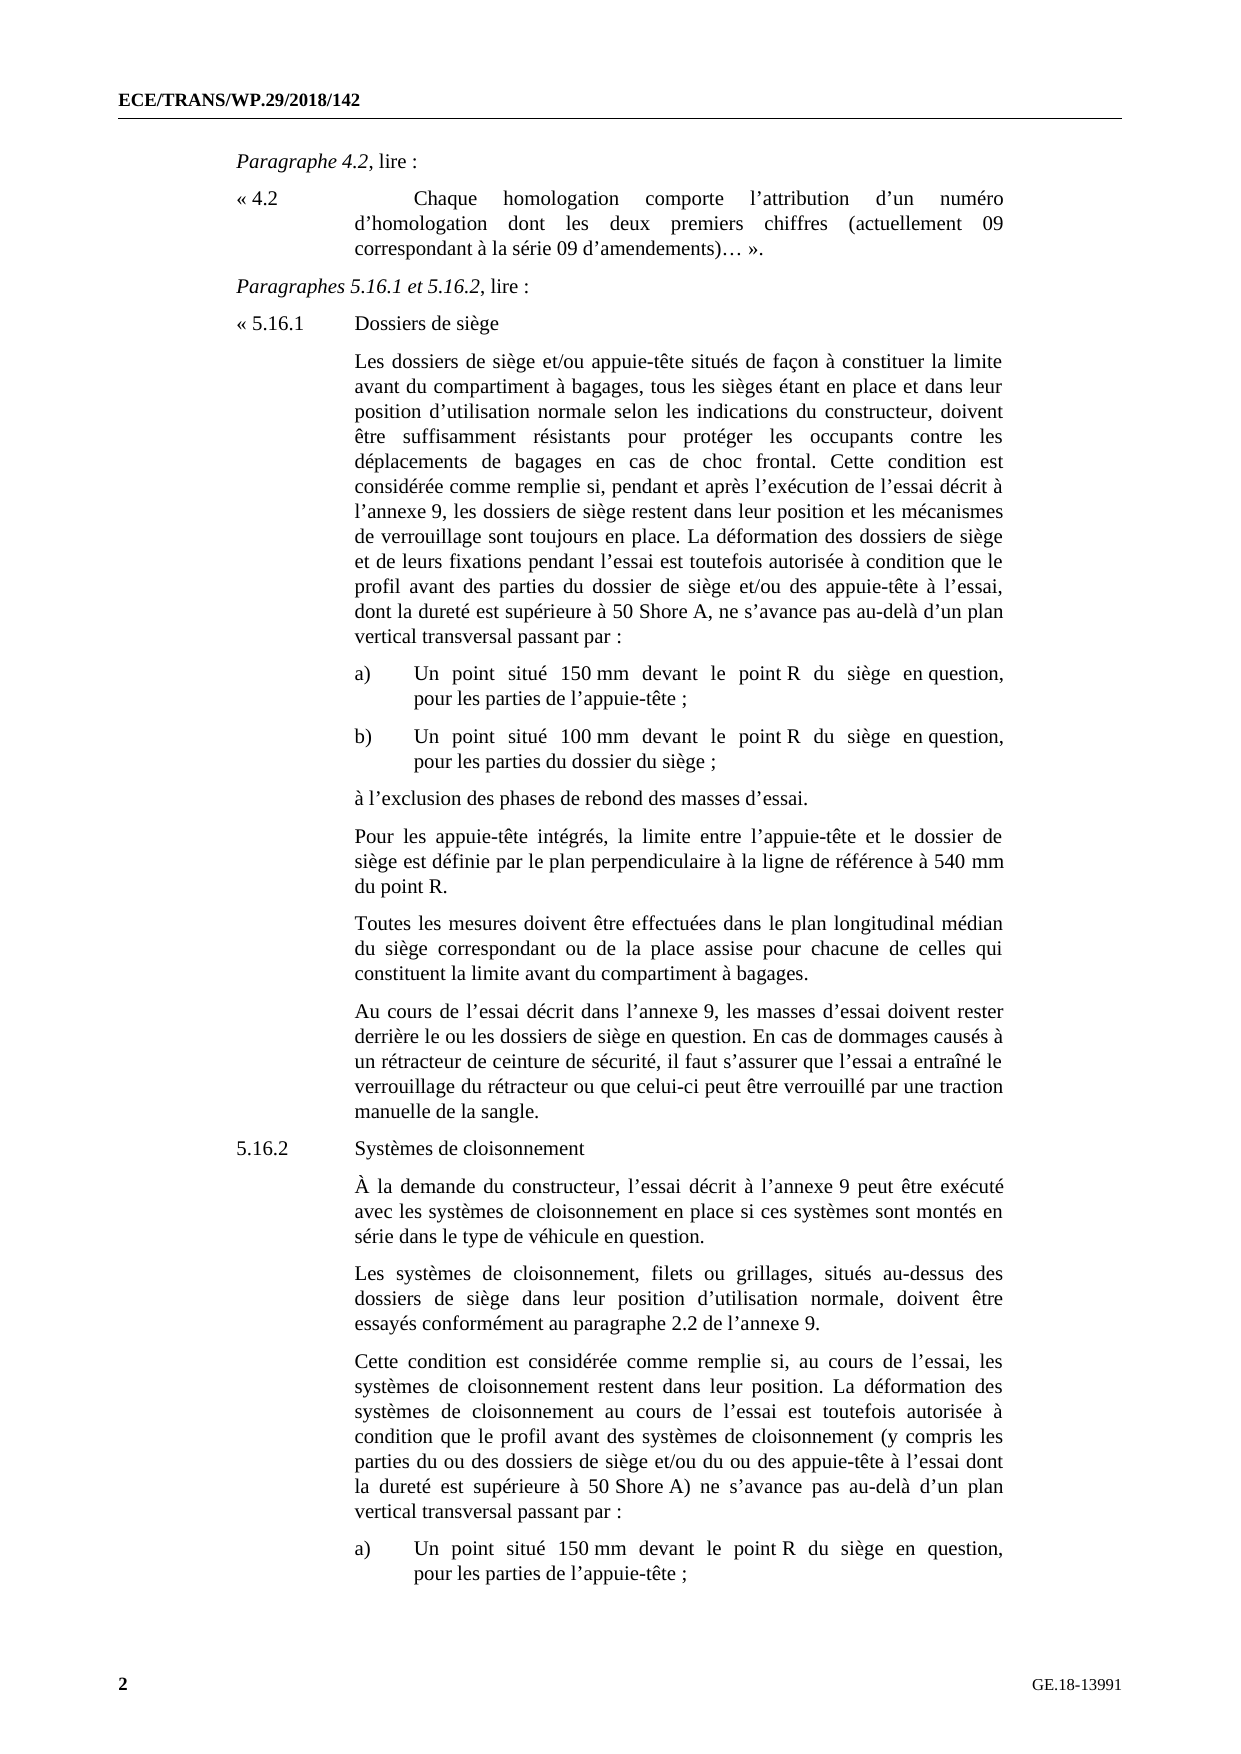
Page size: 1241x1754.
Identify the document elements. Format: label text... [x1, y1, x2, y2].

text À la demande du constructeur, l’essai décrit à l’annexe 9 peut être exécuté avec les systèmes de cloisonnement en place si ces systèmes sont montés en série dans le type de véhicule en question. [354, 1173, 1004, 1248]
text à l’exclusion des phases de rebond des masses d’essai. [354, 785, 1004, 810]
text 5.16.2 Systèmes de cloisonnement [236, 1135, 1004, 1160]
text Cette condition est considérée comme remplie si, au cours de l’essai, les systèmes de cloisonnement restent dans leur position. La déformation des systèmes de cloisonnement au cours de l’essai est toutefois autorisée à condition que le profil avant des systèmes de cloisonnement (y compris les parties du ou des dossiers de siège et/ou du ou des appuie-tête à l’essai dont la dureté est supérieure à 50 Shore A) ne s’avance pas au-delà d’un plan vertical transversal passant par : [354, 1348, 1004, 1523]
text « 5.16.1 Dossiers de siège [236, 310, 1004, 335]
text Paragraphe 4.2, lire : [236, 148, 1004, 173]
text Les systèmes de cloisonnement, filets ou grillages, situés au-dessus des dossiers de siège dans leur position d’utilisation normale, doivent être essayés conformément au paragraphe 2.2 de l’annexe 9. [354, 1260, 1004, 1335]
text a) Un point situé 150 mm devant le point R du siège en question, pour les parties de l’appuie-tête ; [354, 660, 1004, 710]
text Paragraphes 5.16.1 et 5.16.2, lire : [236, 273, 1004, 298]
text Toutes les mesures doivent être effectuées dans le plan longitudinal médian du siège correspondant ou de la place assise pour chacune de celles qui constituent la limite avant du compartiment à bagages. [354, 910, 1004, 985]
text a) Un point situé 150 mm devant le point R du siège en question, pour les parties de l’appuie-tête ; [354, 1535, 1004, 1585]
text Les dossiers de siège et/ou appuie-tête situés de façon à constituer la limite avant du compartiment à bagages, tous les sièges étant en place et dans leur position d’utilisation normale selon les indications du constructeur, doivent être suffisamment résistants pour protéger les occupants contre les déplacements de bagages en cas de choc frontal. Cette condition est considérée comme remplie si, pendant et après l’exécution de l’essai décrit à l’annexe 9, les dossiers de siège restent dans leur position et les mécanismes de verrouillage sont toujours en place. La déformation des dossiers de siège et de leurs fixations pendant l’essai est toutefois autorisée à condition que le profil avant des parties du dossier de siège et/ou des appuie-tête à l’essai, dont la dureté est supérieure à 50 Shore A, ne s’avance pas au-delà d’un plan vertical transversal passant par : [354, 348, 1004, 648]
text Pour les appuie-tête intégrés, la limite entre l’appuie-tête et le dossier de siège est définie par le plan perpendiculaire à la ligne de référence à 540 mm du point R. [354, 823, 1004, 898]
text b) Un point situé 100 mm devant le point R du siège en question, pour les parties du dossier du siège ; [354, 723, 1004, 773]
text « 4.2 Chaque homologation comporte l’attribution d’un numéro d’homologation dont les deux premiers chiffres (actuellement 09 correspondant à la série 09 d’amendements)… ». [236, 185, 1004, 260]
text Au cours de l’essai décrit dans l’annexe 9, les masses d’essai doivent rester derrière le ou les dossiers de siège en question. En cas de dommages causés à un rétracteur de ceinture de sécurité, il faut s’assurer que l’essai a entraîné le verrouillage du rétracteur ou que celui-ci peut être verrouillé par une traction manuelle de la sangle. [354, 998, 1004, 1123]
